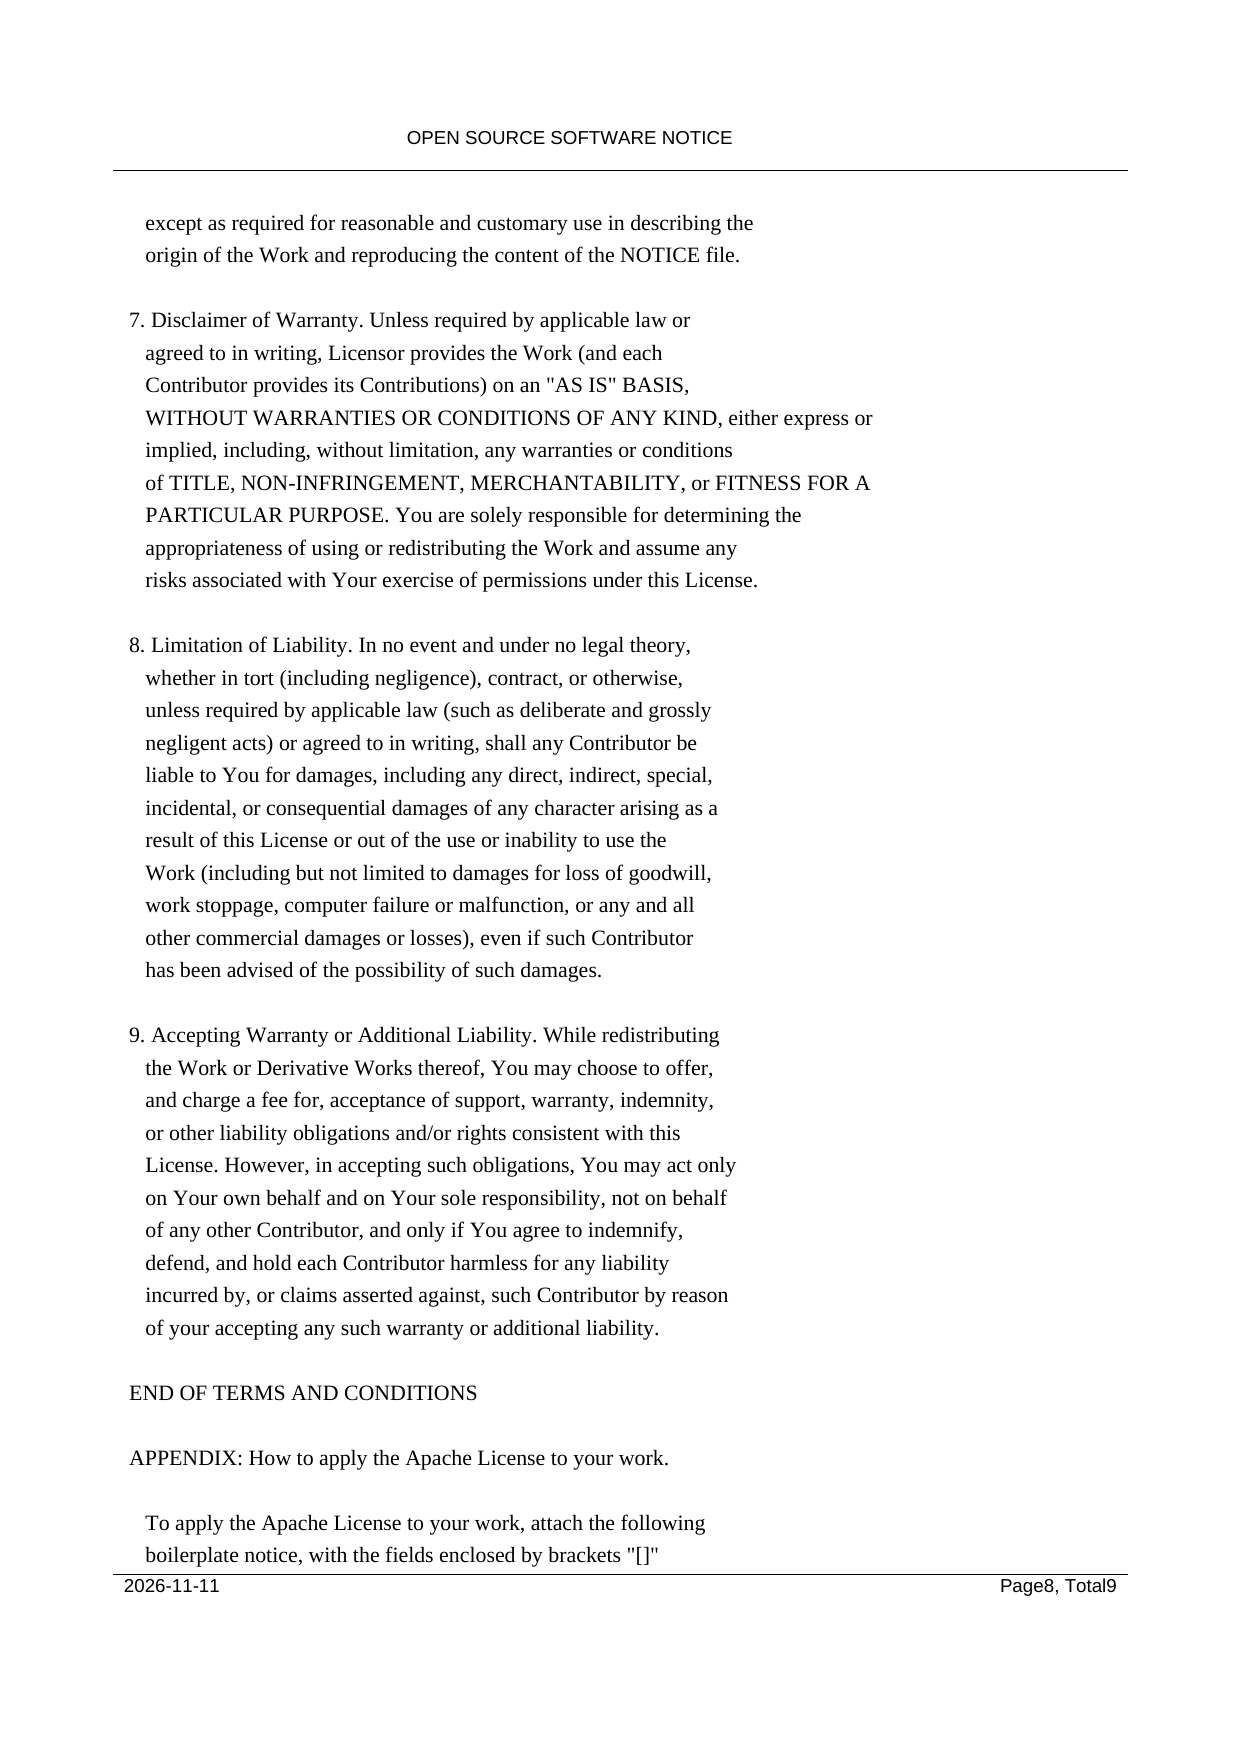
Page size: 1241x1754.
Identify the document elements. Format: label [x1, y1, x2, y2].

text [112, 206, 1128, 1571]
